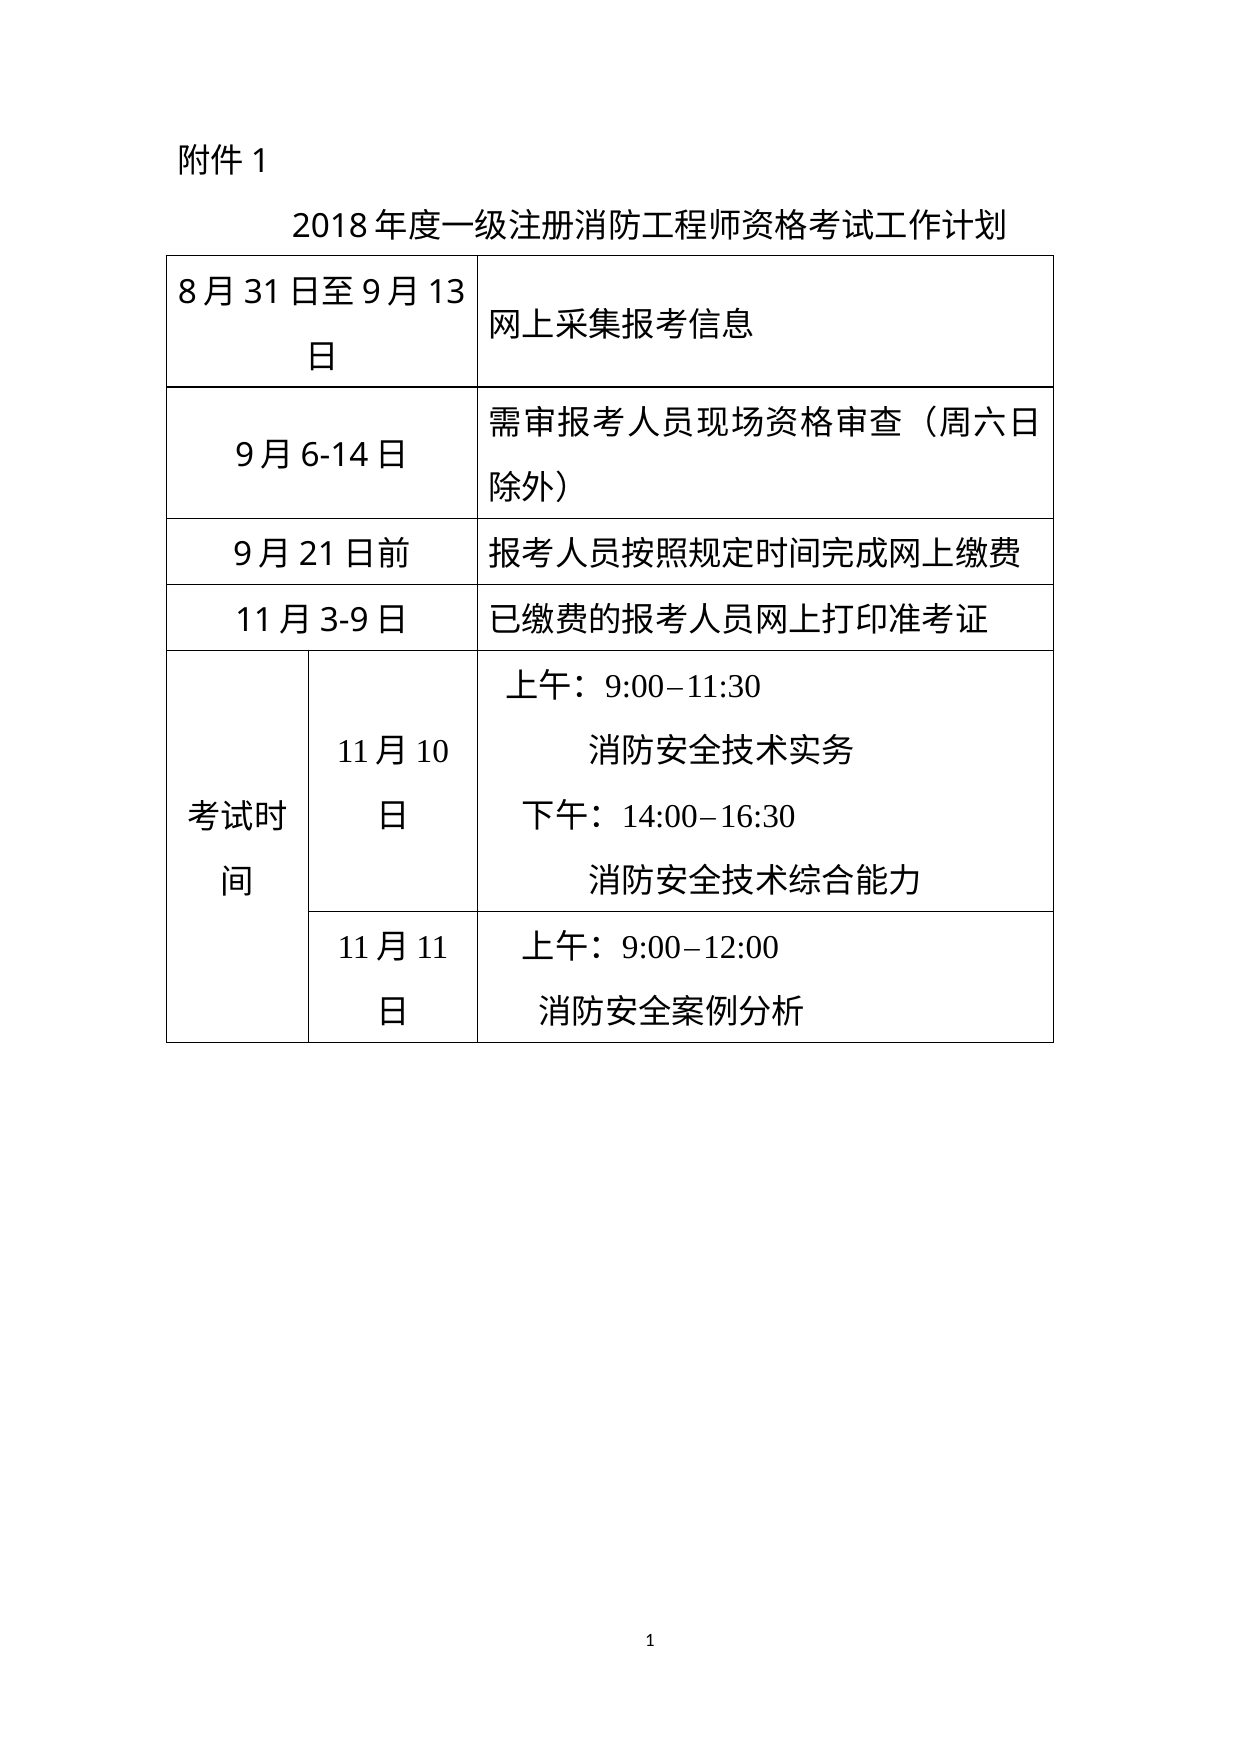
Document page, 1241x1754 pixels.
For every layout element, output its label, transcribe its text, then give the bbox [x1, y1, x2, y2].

table_cell 报考人员按照规定时间完成网上缴费 [478, 519, 1053, 583]
table_cell 上午：9:00－11:30 消防安全技术实务 下午：14:00－16:30 消防安全技术综合能力 [478, 651, 1053, 911]
table_header 8月31日至9月13日 [167, 256, 477, 386]
table_cell 9月6-14日 [167, 388, 477, 517]
text 2018年度一级注册消防工程师资格考试工作计划 [177, 190, 1122, 255]
table_cell 11月10日 [309, 651, 477, 911]
table_cell 上午：9:00－12:00 消防安全案例分析 [478, 912, 1053, 1042]
table_cell 考试时间 [167, 651, 308, 1042]
table_header 网上采集报考信息 [478, 256, 1053, 386]
table_cell 已缴费的报考人员网上打印准考证 [478, 585, 1053, 649]
table_cell 11月11日 [309, 912, 477, 1042]
table_cell 11月3-9日 [167, 585, 477, 649]
table_cell 9月21日前 [167, 519, 477, 583]
table_cell 需审报考人员现场资格审查（周六日除外） [478, 388, 1053, 517]
text 附件1 [177, 125, 1122, 190]
